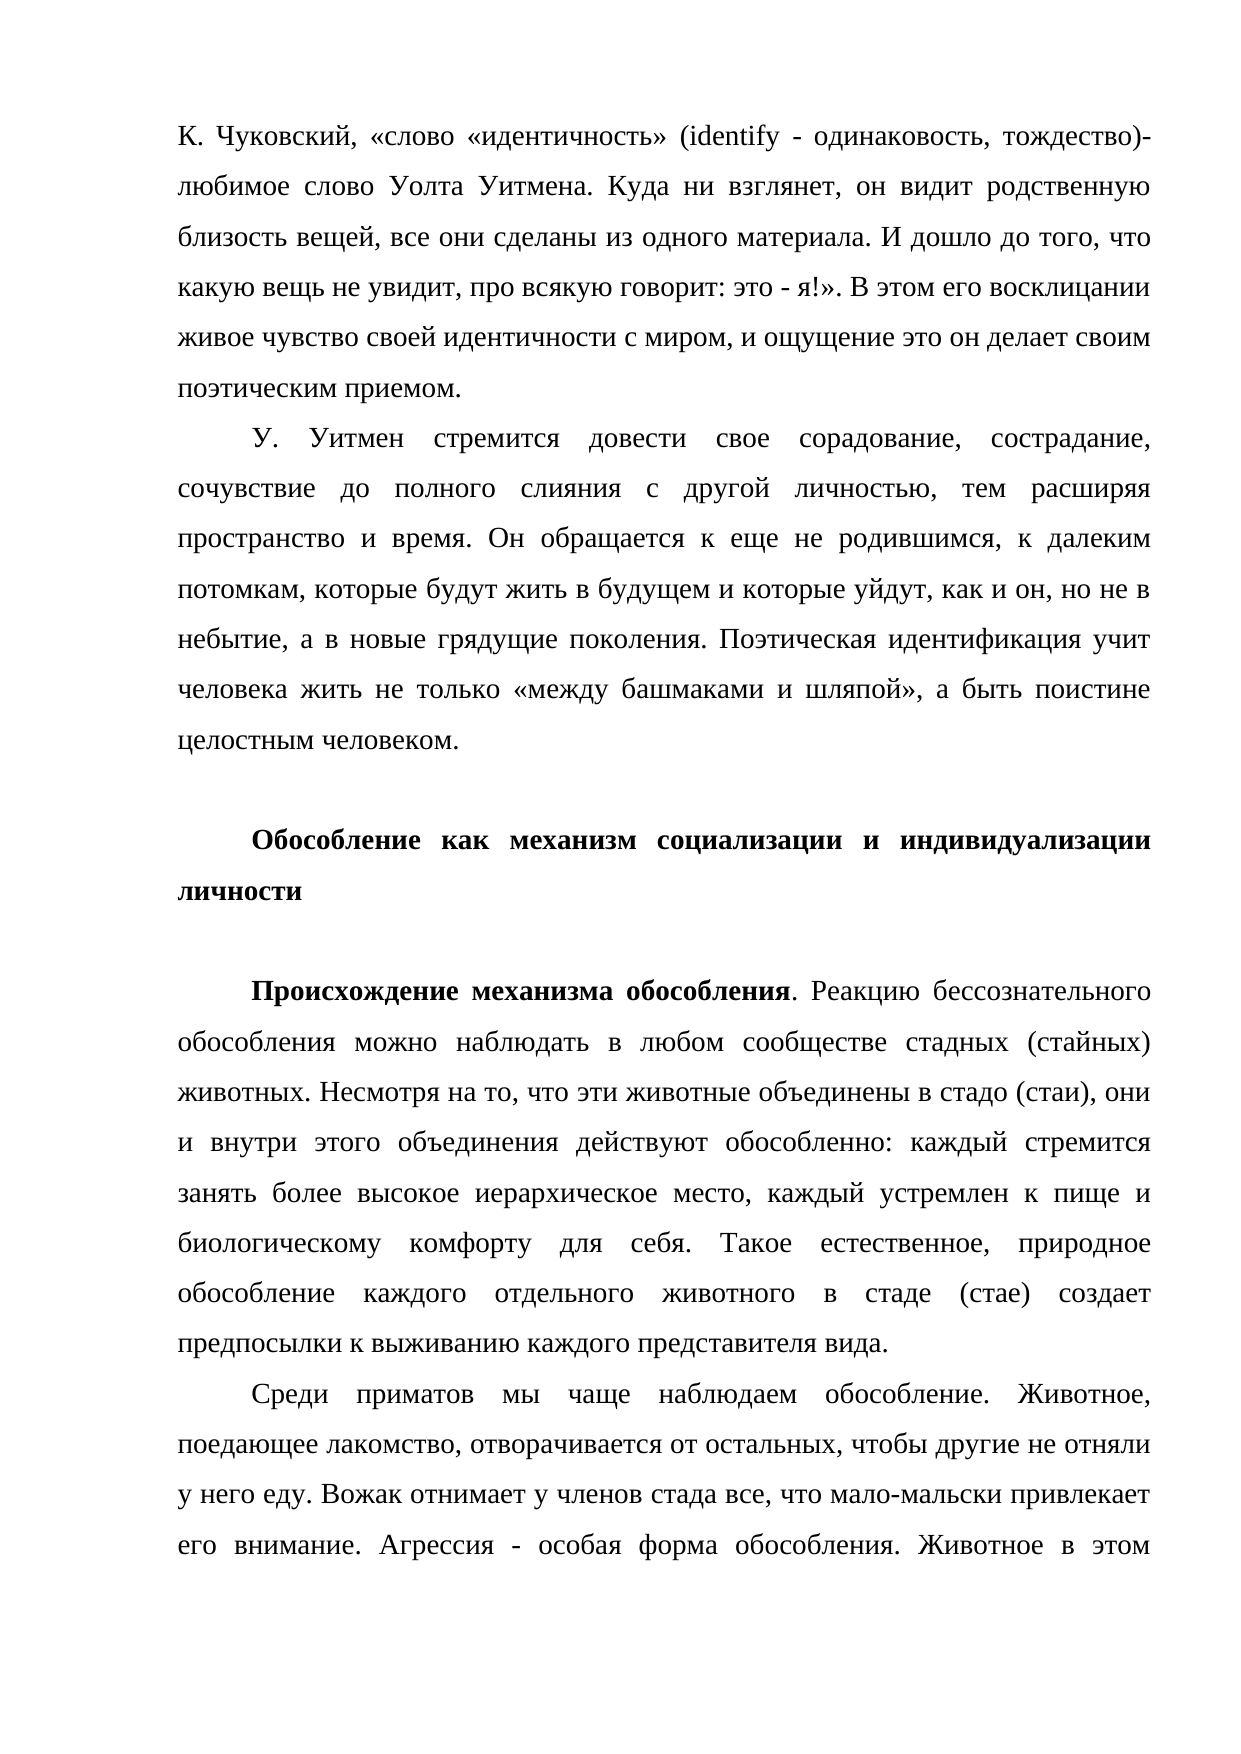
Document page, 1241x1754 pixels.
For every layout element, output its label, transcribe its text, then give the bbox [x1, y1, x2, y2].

text Происхождение механизма обособления. Реакцию бессознательного обособления можно наблюдать в любом сообществе стадных (стайных) животных. Несмотря на то, что эти животные объединены в стадо (стаи), они и внутри этого объединения действуют обособленно: каждый стремится занять более высокое иерархическое место, каждый устремлен к пище и биологическому комфорту для себя. Такое естественное, природное обособление каждого отдельного животного в стаде (стае) создает предпосылки к выживанию каждого представителя вида. [177, 973, 1152, 1359]
text У. Уитмен стремится довести свое сорадование, сострадание, сочувствие до полного слияния с другой личностью, тем расширяя пространство и время. Он обращается к еще не родившимся, к далеким потомкам, которые будут жить в будущем и которые уйдут, как и он, но не в небытие, а в новые грядущие поколения. Поэтическая идентификация учит человека жить не только «между башмаками и шляпой», а быть поистине целостным человеком. [177, 420, 1152, 755]
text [177, 1376, 1152, 1560]
text Обособление как механизм социализации и индивидуализации личности [177, 822, 1152, 906]
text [177, 118, 1152, 403]
